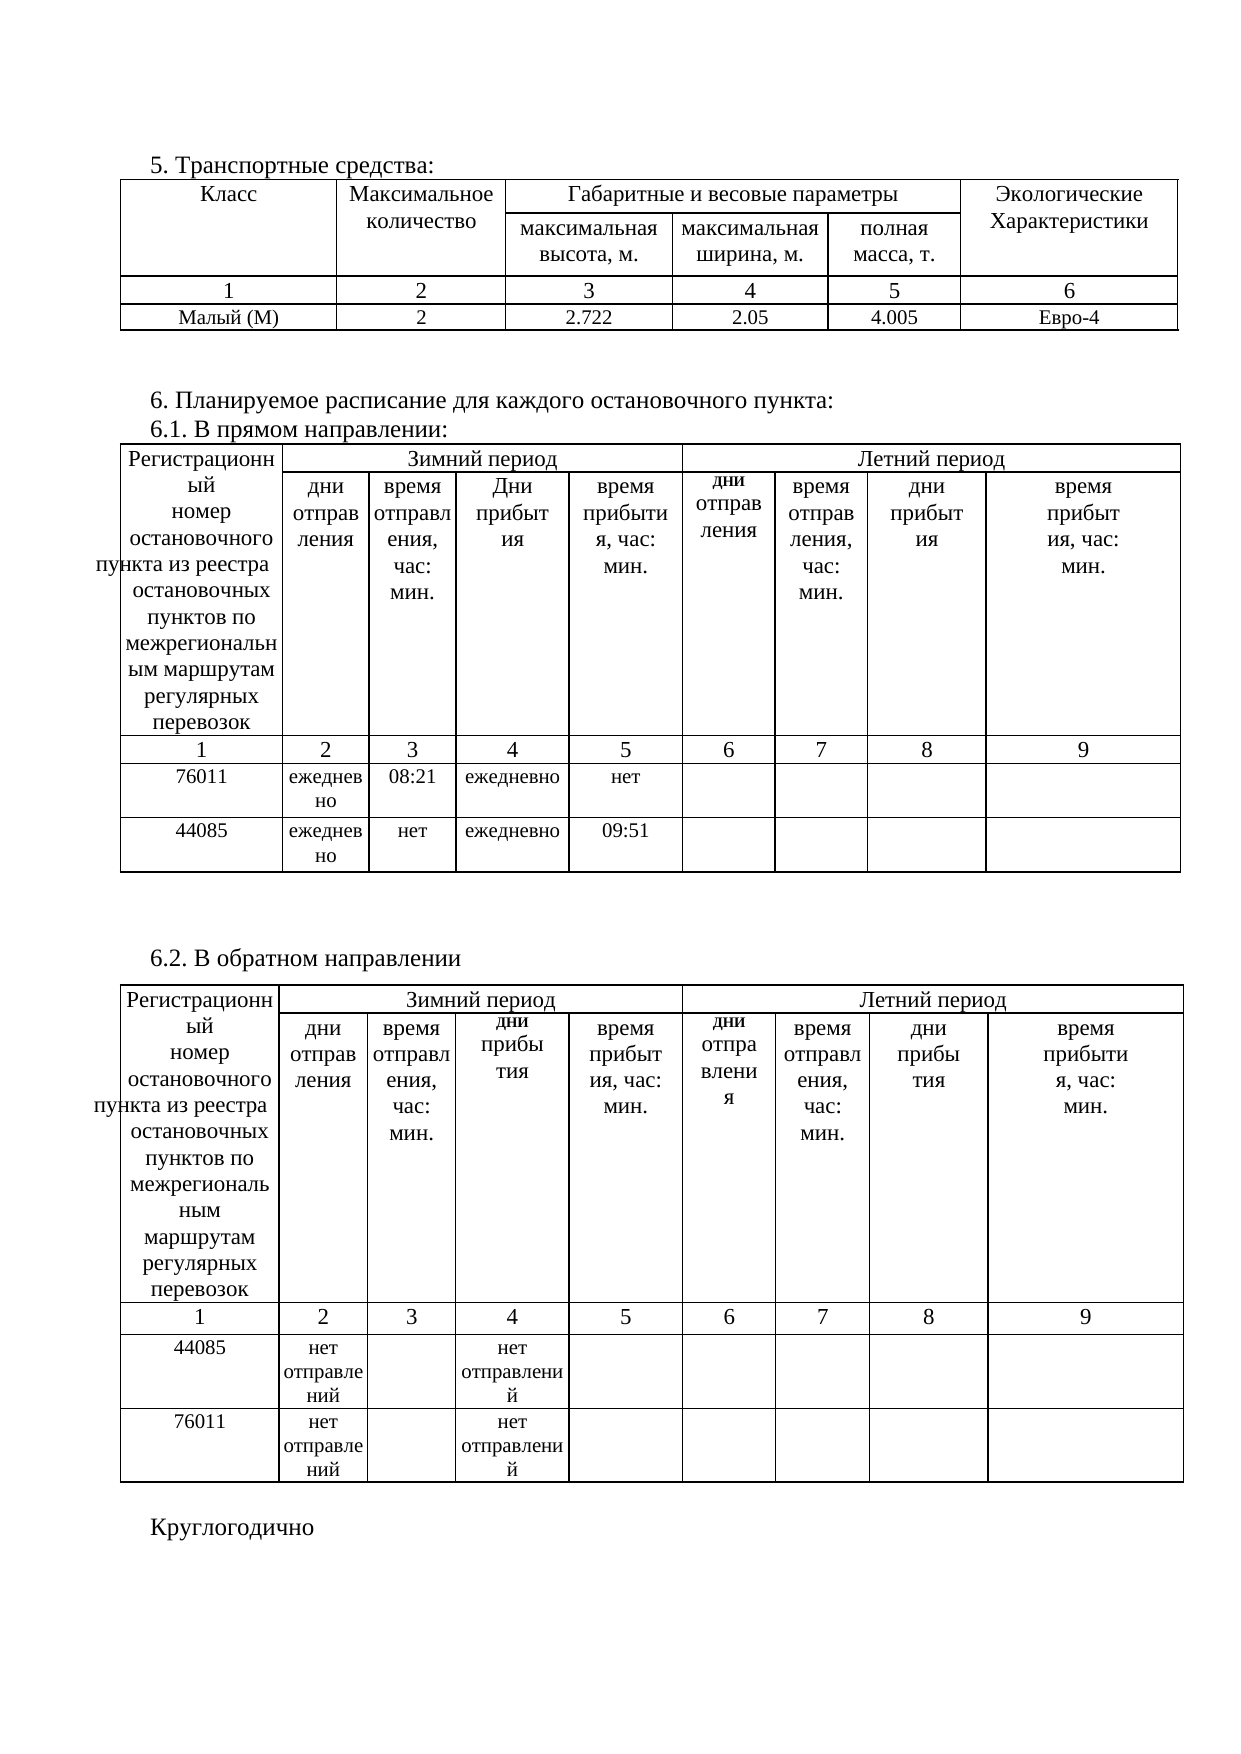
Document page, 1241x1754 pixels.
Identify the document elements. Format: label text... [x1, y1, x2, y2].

table_cell 6 [683, 736, 774, 762]
table_header Габаритные и весовые параметры [506, 180, 960, 212]
table_cell [570, 1409, 682, 1481]
table_cell время прибыт ия, час: мин. [570, 1014, 682, 1302]
table_cell [683, 1335, 775, 1407]
table_cell время прибыт ия, час: мин. [987, 473, 1180, 734]
table_cell время отправл ения, час: мин. [368, 1014, 455, 1302]
table_cell 4.005 [829, 305, 960, 329]
table_cell 7 [776, 736, 867, 762]
table_header Зимний период [280, 986, 682, 1012]
table_cell [989, 1409, 1183, 1481]
table_cell 8 [868, 736, 985, 762]
table_cell 76011 [121, 1409, 278, 1481]
table_cell нет [570, 764, 682, 817]
table_cell ежедневно [457, 764, 568, 817]
table_cell 2 [283, 736, 368, 762]
table_cell 44085 [121, 818, 282, 871]
table_cell Евро-4 [961, 305, 1177, 329]
table_cell 6 [683, 1303, 775, 1334]
text 5. Транспортные средства: [150, 150, 1090, 179]
table_cell ежедневно [283, 764, 368, 817]
table_cell [570, 1335, 682, 1407]
table_cell [683, 764, 774, 817]
table_cell нет отправлений [280, 1335, 367, 1407]
table_cell ДНИ прибы тия [456, 1014, 568, 1302]
table_cell [868, 764, 985, 817]
table_cell 2 [337, 305, 505, 329]
table_cell максимальная высота, м. [506, 214, 672, 275]
text 6.1. В прямом направлении: [150, 414, 1090, 443]
table_cell максимальная ширина, м. [673, 214, 827, 275]
table_cell дни прибы тия [870, 1014, 987, 1302]
table_cell нет отправлений [280, 1409, 367, 1481]
table_cell [683, 818, 774, 871]
table_header Зимний период [283, 445, 682, 471]
table_cell 6 [961, 277, 1177, 303]
table_cell 08:21 [370, 764, 455, 817]
table_cell 2 [280, 1303, 367, 1334]
table_cell время прибыти я, час: мин. [989, 1014, 1183, 1302]
table_cell 5 [829, 277, 960, 303]
table_cell [776, 764, 867, 817]
table_cell [987, 818, 1180, 871]
table_cell 3 [368, 1303, 455, 1334]
table_cell время прибыти я, час: мин. [570, 473, 682, 734]
table_cell 8 [870, 1303, 987, 1334]
table_header Летний период [683, 445, 1180, 471]
table_cell [368, 1335, 455, 1407]
table_cell 9 [989, 1303, 1183, 1334]
table_cell [870, 1335, 987, 1407]
table_cell [683, 1409, 775, 1481]
table_header Экологические Характеристики [961, 180, 1177, 275]
table_cell 3 [506, 277, 672, 303]
text 6. Планируемое расписание для каждого остановочного пункта: [150, 386, 1090, 414]
table_cell 5 [570, 736, 682, 762]
table_cell [987, 764, 1180, 817]
table_header Максимальное количество [337, 180, 505, 275]
table_cell время отправ ления, час: мин. [776, 473, 867, 734]
table_cell 1 [121, 736, 282, 762]
table_cell [868, 818, 985, 871]
table_cell 2 [337, 277, 505, 303]
table_cell [776, 1335, 869, 1407]
table_cell [776, 1409, 869, 1481]
table_cell Малый (М) [121, 305, 336, 329]
table_cell ежедневно [283, 818, 368, 871]
table_cell ежедневно [457, 818, 568, 871]
table_cell ДНИ отправ ления [683, 473, 774, 734]
text 6.2. В обратном направлении [150, 943, 1090, 972]
table_cell дни прибыт ия [868, 473, 985, 734]
table_header Регистрационный номер остановочного пункта из реестра остановочных пунктов по межрегиональным маршрутам регулярных перевозок [121, 445, 282, 734]
table_cell нет отправлений [456, 1409, 568, 1481]
table_cell 1 [121, 1303, 278, 1334]
table_cell [989, 1335, 1183, 1407]
table_cell время отправл ения, час: мин. [370, 473, 455, 734]
table_header Регистрационный номер остановочного пункта из реестра остановочных пунктов по межрегиональным маршрутам регулярных перевозок [121, 986, 278, 1302]
table_header Летний период [683, 986, 1183, 1012]
table_cell нет отправлений [456, 1335, 568, 1407]
table_cell 4 [673, 277, 827, 303]
table_cell дни отправ ления [280, 1014, 367, 1302]
table_cell 4 [456, 1303, 568, 1334]
table_cell Дни прибыт ия [457, 473, 568, 734]
table_cell 44085 [121, 1335, 278, 1407]
table_cell 9 [987, 736, 1180, 762]
table_cell 2.722 [506, 305, 672, 329]
table_cell 2.05 [673, 305, 827, 329]
table_cell 4 [457, 736, 568, 762]
table_cell время отправл ения, час: мин. [776, 1014, 869, 1302]
table_cell [776, 818, 867, 871]
table_cell 09:51 [570, 818, 682, 871]
text Круглогодично [150, 1512, 1090, 1540]
table_cell нет [370, 818, 455, 871]
table_cell 76011 [121, 764, 282, 817]
table_cell ДНИ отпра влени я [683, 1014, 775, 1302]
table_cell 5 [570, 1303, 682, 1334]
table_cell 7 [776, 1303, 869, 1334]
table_cell 1 [121, 277, 336, 303]
table_cell [368, 1409, 455, 1481]
table_header Класс [121, 180, 336, 275]
table_cell дни отправ ления [283, 473, 368, 734]
table_cell [870, 1409, 987, 1481]
table_cell 3 [370, 736, 455, 762]
table_cell полная масса, т. [829, 214, 960, 275]
